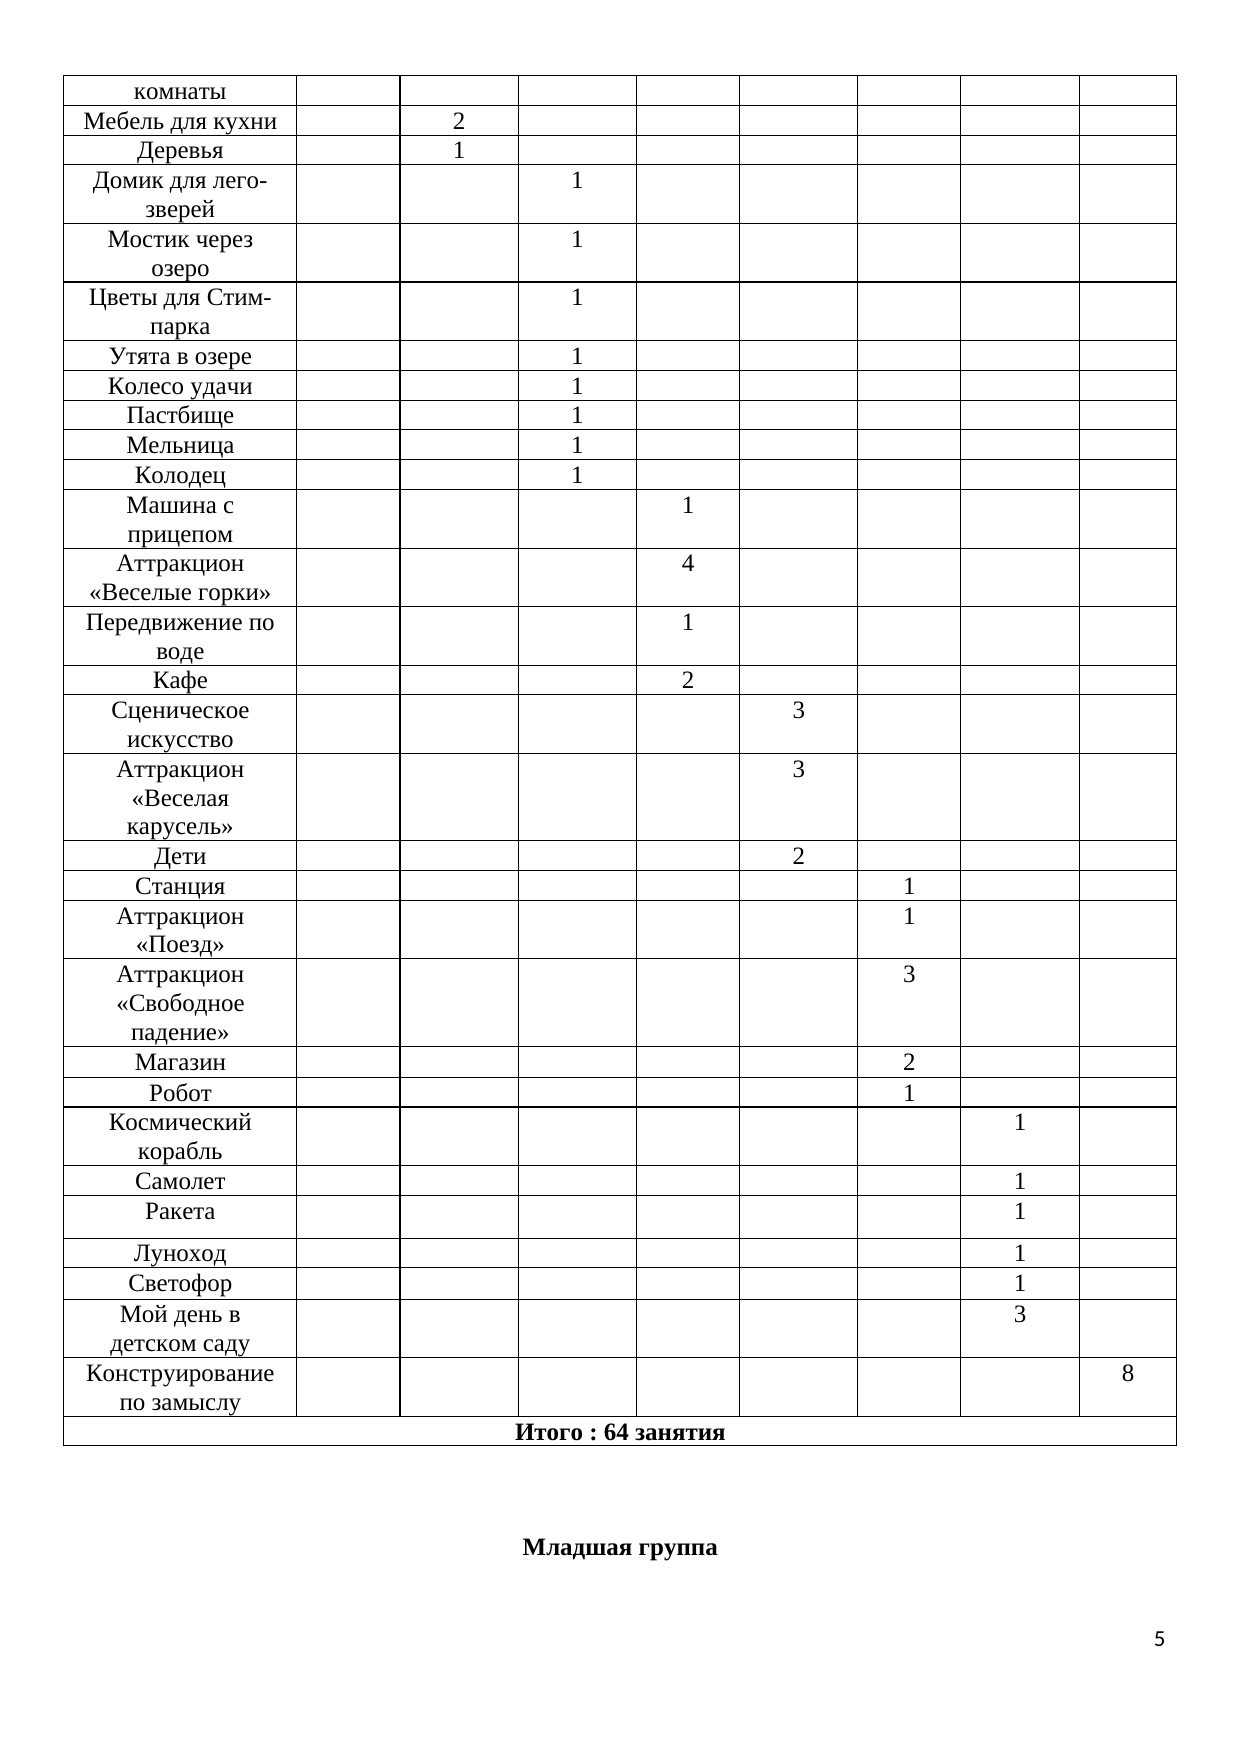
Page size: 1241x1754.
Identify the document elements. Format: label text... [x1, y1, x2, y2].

table_cell [961, 1078, 1079, 1106]
table_cell [297, 754, 399, 840]
table_cell [961, 371, 1079, 399]
table_cell [1080, 901, 1176, 958]
table_cell Космический корабль [64, 1108, 296, 1165]
table_cell [740, 1300, 857, 1357]
table_cell [637, 76, 739, 105]
table_cell [1080, 1268, 1176, 1298]
table_cell [637, 901, 739, 958]
table_cell [519, 1358, 636, 1416]
table_cell [297, 136, 399, 164]
table_cell [401, 401, 518, 429]
table_cell [401, 224, 518, 281]
table_cell [858, 106, 960, 134]
table_cell [401, 490, 518, 547]
table_cell [961, 106, 1079, 134]
table_cell [858, 136, 960, 164]
table_cell Мельница [64, 430, 296, 459]
table_cell [740, 490, 857, 547]
table_cell [740, 1358, 857, 1416]
table_cell [637, 341, 739, 370]
table_cell [297, 430, 399, 459]
table_cell [297, 1239, 399, 1267]
table_cell 1 [637, 607, 739, 664]
table_cell 1 [858, 871, 960, 900]
table_cell Мой день в детском саду [64, 1300, 296, 1357]
table_cell [858, 76, 960, 105]
table_cell [297, 341, 399, 370]
table_cell [401, 754, 518, 840]
table_cell [1080, 607, 1176, 664]
table_cell [740, 371, 857, 399]
table_cell 8 [1080, 1358, 1176, 1416]
table_cell [519, 666, 636, 694]
table_cell 4 [637, 549, 739, 606]
table_cell [637, 695, 739, 753]
table_cell Колодец [64, 460, 296, 489]
table_cell 1 [519, 165, 636, 223]
table_cell [297, 1078, 399, 1106]
table_cell [401, 1166, 518, 1195]
table_cell 1 [637, 490, 739, 547]
table_cell 3 [740, 754, 857, 840]
table_cell Аттракцион «Свободное падение» [64, 959, 296, 1046]
table_cell Пастбище [64, 401, 296, 429]
table_cell Луноход [64, 1239, 296, 1267]
table_cell [961, 871, 1079, 900]
table_cell [637, 1196, 739, 1237]
table_cell [1080, 1196, 1176, 1237]
table_cell [740, 460, 857, 489]
table_cell [1080, 871, 1176, 900]
table_cell [858, 371, 960, 399]
table_cell [297, 1300, 399, 1357]
table_cell [401, 901, 518, 958]
table_cell [297, 401, 399, 429]
table_cell [637, 136, 739, 164]
table_cell [297, 841, 399, 870]
table_cell [297, 549, 399, 606]
table_cell 1 [519, 224, 636, 281]
table_cell [401, 607, 518, 664]
table_cell Самолет [64, 1166, 296, 1195]
subtitle Младшая группа [75, 1532, 1165, 1561]
table_cell [858, 549, 960, 606]
table_cell Кафе [64, 666, 296, 694]
table_cell [297, 1108, 399, 1165]
table_cell [401, 1196, 518, 1237]
table_cell Робот [64, 1078, 296, 1106]
table_cell [858, 1239, 960, 1267]
table_cell [401, 549, 518, 606]
table_cell [858, 1108, 960, 1165]
table_cell [1080, 460, 1176, 489]
table_cell [637, 871, 739, 900]
table_cell [637, 371, 739, 399]
table_cell 1 [961, 1196, 1079, 1237]
table_cell [297, 901, 399, 958]
table_cell 1 [961, 1239, 1079, 1267]
table_cell [961, 76, 1079, 105]
table_cell 1 [961, 1268, 1079, 1298]
table_cell [519, 607, 636, 664]
table_cell 1 [519, 371, 636, 399]
table_cell [961, 136, 1079, 164]
table_cell Утята в озере [64, 341, 296, 370]
table_cell [519, 1239, 636, 1267]
table_cell [961, 490, 1079, 547]
table_cell [637, 1300, 739, 1357]
table_cell [858, 490, 960, 547]
table_cell [401, 371, 518, 399]
table_cell [297, 1047, 399, 1077]
table_cell [740, 430, 857, 459]
table_cell [740, 1108, 857, 1165]
table_cell [1080, 959, 1176, 1046]
table_cell [401, 460, 518, 489]
table_cell [519, 490, 636, 547]
table_cell [519, 695, 636, 753]
table_cell [401, 165, 518, 223]
table_cell [637, 401, 739, 429]
table_cell [637, 165, 739, 223]
table_cell [961, 341, 1079, 370]
table_cell [519, 136, 636, 164]
table_cell [637, 1078, 739, 1106]
table_cell [858, 1196, 960, 1237]
table_cell [637, 1268, 739, 1298]
table_cell [961, 695, 1079, 753]
table_cell 2 [637, 666, 739, 694]
table_cell [1080, 1239, 1176, 1267]
table_cell [401, 871, 518, 900]
table_cell [297, 695, 399, 753]
table_cell [637, 1166, 739, 1195]
table_cell Конструирование по замыслу [64, 1358, 296, 1416]
table_cell [1080, 666, 1176, 694]
table_cell [740, 165, 857, 223]
table_cell 1 [519, 401, 636, 429]
table_cell [740, 1268, 857, 1298]
table_cell [637, 283, 739, 340]
table_cell [1080, 341, 1176, 370]
table_cell [519, 901, 636, 958]
table_cell [637, 1358, 739, 1416]
table_cell [637, 106, 739, 134]
table_cell [740, 549, 857, 606]
table_cell 1 [519, 341, 636, 370]
table_cell [858, 1166, 960, 1195]
table_cell Деревья [64, 136, 296, 164]
table_cell [297, 1358, 399, 1416]
table_cell 1 [519, 430, 636, 459]
table_cell [740, 224, 857, 281]
table_cell [961, 224, 1079, 281]
table_cell [858, 1300, 960, 1357]
table_cell [401, 1358, 518, 1416]
table_cell [519, 1166, 636, 1195]
table_cell [1080, 430, 1176, 459]
table_cell [961, 959, 1079, 1046]
table_cell 1 [961, 1108, 1079, 1165]
table_cell Колесо удачи [64, 371, 296, 399]
table_cell 2 [401, 76, 518, 105]
table_cell [858, 283, 960, 340]
table_cell [858, 224, 960, 281]
table_cell [858, 165, 960, 223]
table_cell [1080, 371, 1176, 399]
table_cell [1080, 490, 1176, 547]
table_cell [519, 1196, 636, 1237]
table_cell [1080, 106, 1176, 134]
table_cell Домик для лего-зверей [64, 165, 296, 223]
table_cell 1 [519, 460, 636, 489]
table_cell [858, 666, 960, 694]
table_cell [961, 754, 1079, 840]
table_cell [297, 1166, 399, 1195]
table_cell [1080, 401, 1176, 429]
table_cell [401, 1300, 518, 1357]
table_cell [740, 1196, 857, 1237]
table_cell [1080, 1047, 1176, 1077]
table_cell Аттракцион «Веселые горки» [64, 549, 296, 606]
table_cell Магазин [64, 1047, 296, 1077]
table_cell Сценическое искусство [64, 695, 296, 753]
table_cell 2 [740, 841, 857, 870]
table_cell [961, 607, 1079, 664]
table_cell [740, 136, 857, 164]
table_cell [740, 901, 857, 958]
table_cell [401, 1047, 518, 1077]
table_cell [1080, 695, 1176, 753]
table_cell [740, 607, 857, 664]
table_cell [1080, 165, 1176, 223]
table_cell [637, 224, 739, 281]
table_cell [401, 695, 518, 753]
table_cell [961, 430, 1079, 459]
table_cell [740, 283, 857, 340]
table_cell [637, 430, 739, 459]
table_cell [519, 1078, 636, 1106]
table_cell [519, 841, 636, 870]
table_cell [1080, 1078, 1176, 1106]
table_cell Итого : 64 занятия [64, 1417, 1176, 1445]
table_cell [858, 1268, 960, 1298]
table_cell Машина с прицепом [64, 490, 296, 547]
table_cell [297, 165, 399, 223]
table_cell [961, 283, 1079, 340]
table_cell [297, 607, 399, 664]
table_cell Аттракцион «Поезд» [64, 901, 296, 958]
table_cell [519, 1047, 636, 1077]
table_cell [1080, 76, 1176, 105]
table_cell [1080, 1300, 1176, 1357]
table_cell Мебель для кухни [64, 106, 296, 134]
table_cell [740, 106, 857, 134]
table_cell [401, 341, 518, 370]
table_cell 1 [858, 901, 960, 958]
table_cell [519, 106, 636, 134]
table_cell 1 [401, 136, 518, 164]
table_cell [961, 841, 1079, 870]
table_cell [297, 283, 399, 340]
table_cell [858, 695, 960, 753]
table_cell [858, 460, 960, 489]
table_cell 3 [961, 1300, 1079, 1357]
table_cell 2 [401, 106, 518, 134]
table_cell [740, 401, 857, 429]
table_cell [961, 1047, 1079, 1077]
table_cell [401, 1239, 518, 1267]
table_cell [401, 283, 518, 340]
table_cell [519, 1268, 636, 1298]
table_cell [297, 1196, 399, 1237]
table_cell [1080, 1108, 1176, 1165]
table_cell [740, 959, 857, 1046]
table_cell [858, 841, 960, 870]
table_cell 3 [740, 695, 857, 753]
table_cell [740, 76, 857, 105]
table_cell [519, 1108, 636, 1165]
table_cell [519, 1300, 636, 1357]
table_cell [401, 1078, 518, 1106]
table_cell [740, 1239, 857, 1267]
table_cell Передвижение по воде [64, 607, 296, 664]
table_cell 1 [858, 1078, 960, 1106]
table_cell [858, 341, 960, 370]
table_cell [961, 401, 1079, 429]
table_cell [740, 341, 857, 370]
table_cell [519, 959, 636, 1046]
table_cell [637, 1108, 739, 1165]
table_cell [297, 76, 399, 105]
table_cell [740, 1166, 857, 1195]
table_cell Цветы для Стим- парка [64, 283, 296, 340]
table_cell [961, 666, 1079, 694]
table_cell [858, 754, 960, 840]
table_cell [1080, 283, 1176, 340]
table_cell [637, 754, 739, 840]
table_cell [519, 871, 636, 900]
table_cell [961, 460, 1079, 489]
table_cell [637, 1047, 739, 1077]
table_cell Ракета [64, 1196, 296, 1237]
table_cell [297, 224, 399, 281]
table_cell Аттракцион «Веселая карусель» [64, 754, 296, 840]
table_cell [297, 959, 399, 1046]
table_cell [961, 549, 1079, 606]
table_cell [297, 371, 399, 399]
table_cell [1080, 224, 1176, 281]
table_cell [297, 460, 399, 489]
table_cell Мебель для комнаты [64, 76, 296, 105]
table_cell [740, 666, 857, 694]
table_cell 2 [858, 1047, 960, 1077]
table_cell [297, 490, 399, 547]
table_cell [858, 401, 960, 429]
table_cell [961, 1358, 1079, 1416]
table_cell Мостик через озеро [64, 224, 296, 281]
table_cell [401, 430, 518, 459]
table_cell [297, 1268, 399, 1298]
table_cell 3 [858, 959, 960, 1046]
table_cell [858, 1358, 960, 1416]
table_cell [740, 871, 857, 900]
table_cell [637, 841, 739, 870]
table_cell [961, 165, 1079, 223]
table_cell [297, 106, 399, 134]
table_cell 1 [961, 1166, 1079, 1195]
table_cell [961, 901, 1079, 958]
table_cell [858, 430, 960, 459]
table_cell [401, 1268, 518, 1298]
table_cell [1080, 136, 1176, 164]
table_cell [401, 959, 518, 1046]
table_cell [401, 666, 518, 694]
table_cell [637, 1239, 739, 1267]
table_cell [740, 1078, 857, 1106]
table_cell [1080, 549, 1176, 606]
table_cell [637, 959, 739, 1046]
table_cell Светофор [64, 1268, 296, 1298]
table_cell [297, 871, 399, 900]
table_cell [519, 76, 636, 105]
table_cell [1080, 754, 1176, 840]
table_cell [637, 460, 739, 489]
table_cell Станция [64, 871, 296, 900]
table_cell [519, 754, 636, 840]
table_cell [297, 666, 399, 694]
table_cell [401, 841, 518, 870]
table_cell 1 [519, 283, 636, 340]
table_cell [858, 607, 960, 664]
table_cell [519, 549, 636, 606]
table_cell [1080, 841, 1176, 870]
table_cell [740, 1047, 857, 1077]
table_cell [401, 1108, 518, 1165]
table_cell [1080, 1166, 1176, 1195]
table_cell Дети [64, 841, 296, 870]
